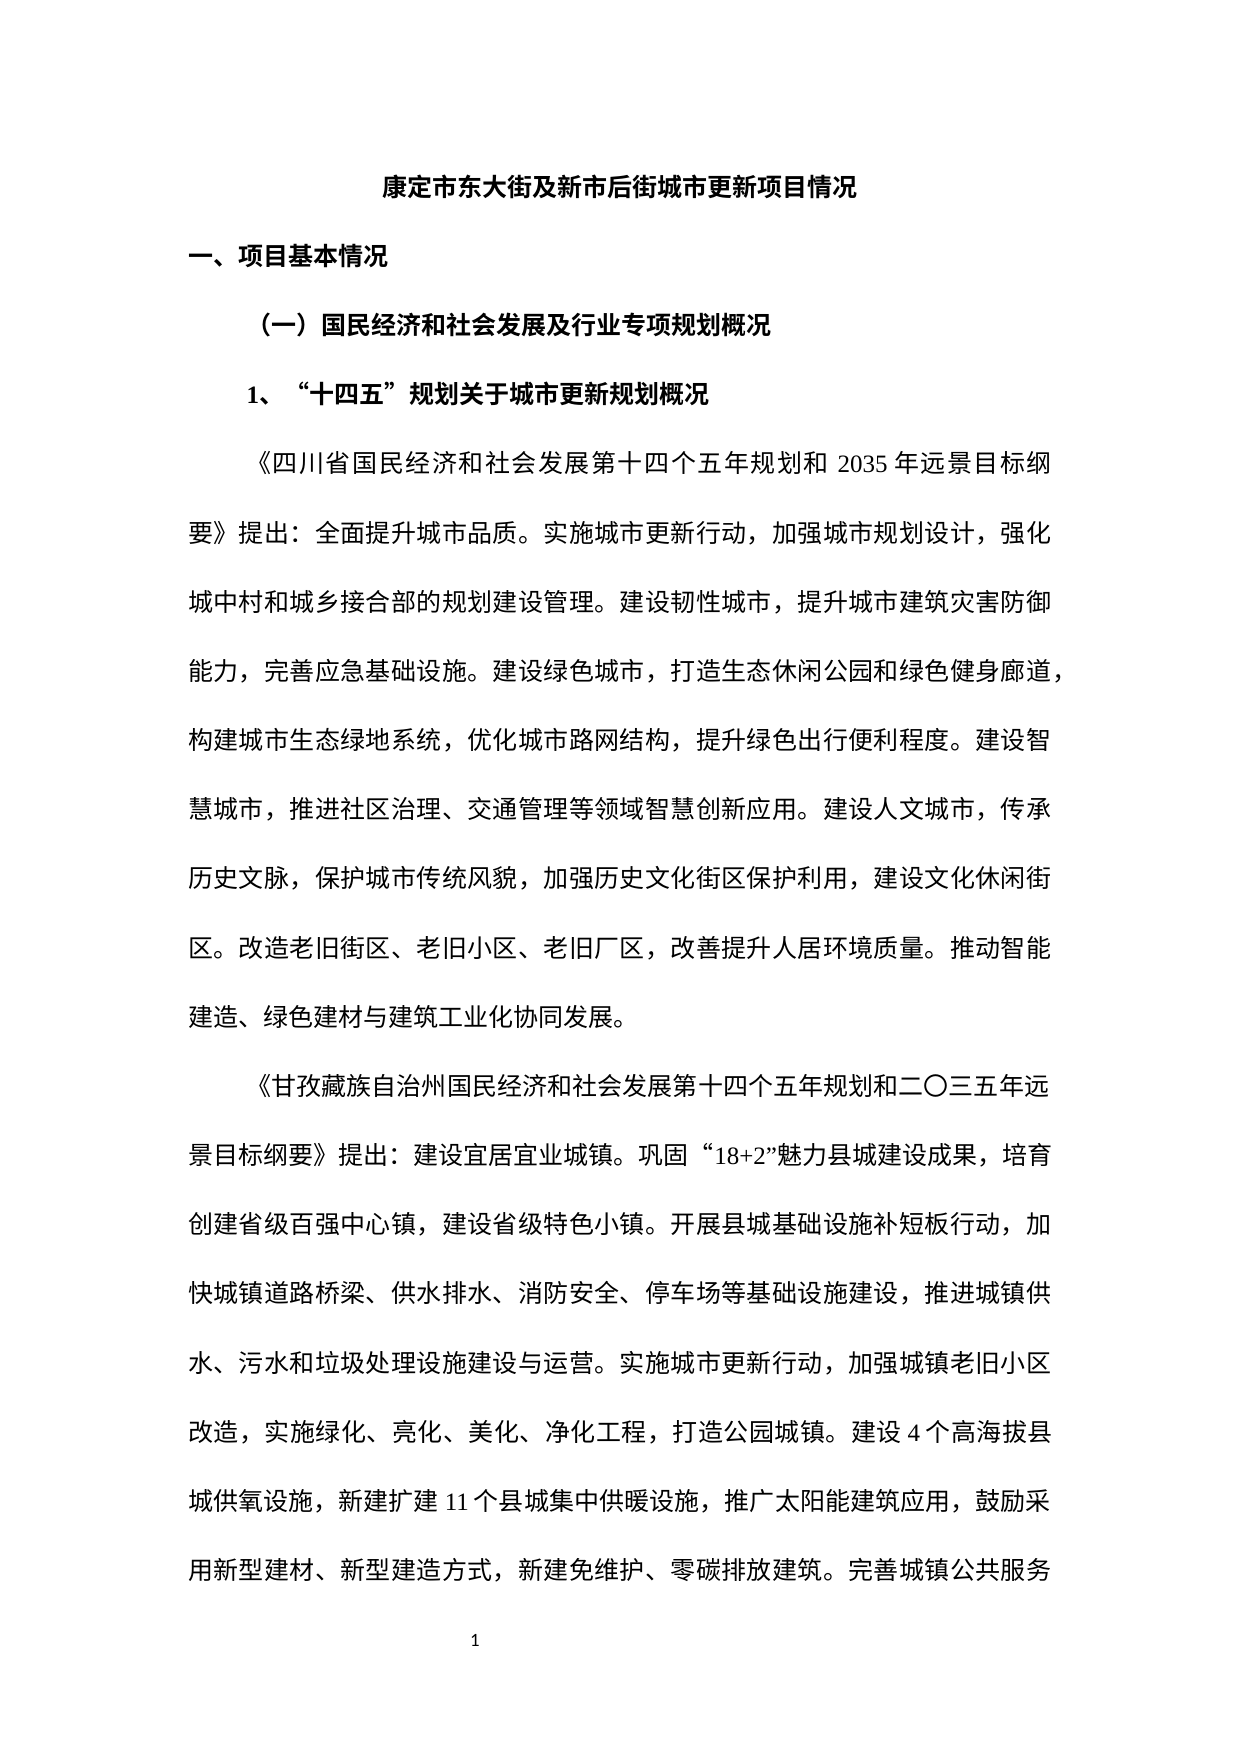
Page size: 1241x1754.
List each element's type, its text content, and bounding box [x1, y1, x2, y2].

text 《四川省国民经济和社会发展第十四个五年规划和2035年远景目标纲要》提出：全面提升城市品质。实施城市更新行动，加强城市规划设计，强化城中村和城乡接合部的规划建设管理。建设韧性城市，提升城市建筑灾害防御能力，完善应急基础设施。建设绿色城市，打造生态休闲公园和绿色健身廊道，构建城市生态绿地系统，优化城市路网结构，提升绿色出行便利程度。建设智慧城市，推进社区治理、交通管理等领域智慧创新应用。建设人文城市，传承历史文脉，保护城市传统风貌，加强历史文化街区保护利用，建设文化休闲街区。改造老旧街区、老旧小区、老旧厂区，改善提升人居环境质量。推动智能建造、绿色建材与建筑工业化协同发展。 [188, 427, 1052, 1050]
text （一）国民经济和社会发展及行业专项规划概况 [188, 289, 1052, 358]
text 一、项目基本情况 [188, 220, 1052, 289]
text 康定市东大街及新市后街城市更新项目情况 [188, 151, 1052, 220]
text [188, 1050, 1052, 1603]
text 1、“十四五”规划关于城市更新规划概况 [188, 358, 1052, 427]
